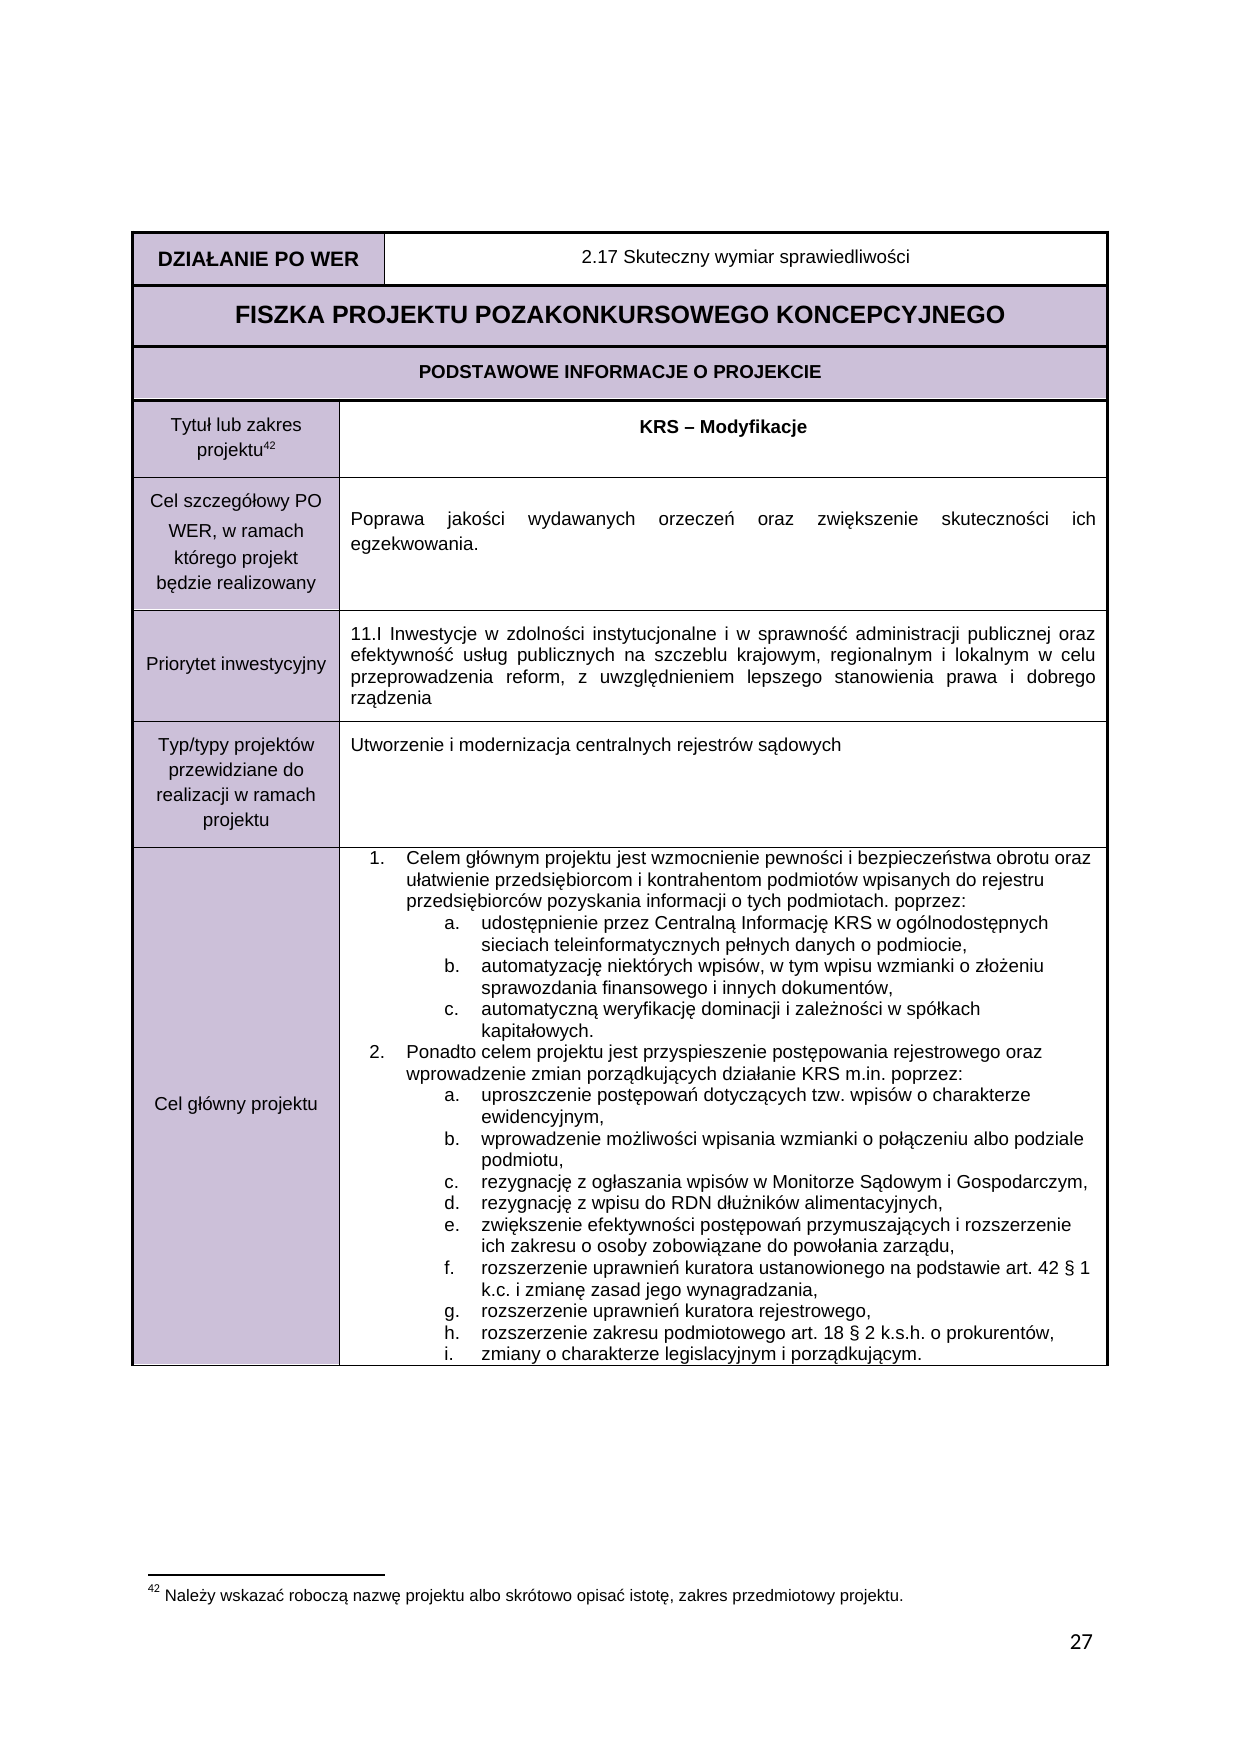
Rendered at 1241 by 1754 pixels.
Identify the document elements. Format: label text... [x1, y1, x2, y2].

table_cell Poprawa jakości wydawanych orzeczeń oraz zwiększenie skuteczności ich egzekwowania. [340, 478, 1106, 609]
table_header 2.17 Skuteczny wymiar sprawiedliwości [385, 234, 1106, 284]
table_header DZIAŁANIE PO WER [134, 234, 384, 284]
table_cell Typ/typy projektów przewidziane do realizacji w ramach projektu [134, 722, 339, 847]
table_cell Celem głównym projektu jest wzmocnienie pewności i bezpieczeństwa obrotu oraz ułatwienie przedsiębiorcom i kontrahentom podmiotów wpisanych do rejestru przedsiębiorców pozyskania informacji o tych podmiotach. poprzez: udostępnienie przez Centralną Informację KRS w ogólnodostępnych sieciach teleinformatycznych pełnych danych o podmiocie, automatyzację niektórych wpisów, w tym wpisu wzmianki o złożeniu sprawozdania finansowego i innych dokumentów, automatyczną weryfikację dominacji i zależności w spółkach kapitałowych. Ponadto celem projektu jest przyspieszenie postępowania rejestrowego oraz wprowadzenie zmian porządkujących działanie KRS m.in. poprzez: uproszczenie postępowań dotyczących tzw. wpisów o charakterze ewidencyjnym, wprowadzenie możliwości wpisania wzmianki o połączeniu albo podziale podmiotu, rezygnację z ogłaszania wpisów w Monitorze Sądowym i Gospodarczym, rezygnację z wpisu do RDN dłużników alimentacyjnych, zwiększenie efektywności postępowań przymuszających i rozszerzenie ich zakresu o osoby zobowiązane do powołania zarządu, rozszerzenie uprawnień kuratora ustanowionego na podstawie art. 42 § 1 k.c. i zmianę zasad jego wynagradzania, rozszerzenie uprawnień kuratora rejestrowego, rozszerzenie zakresu podmiotowego art. 18 § 2 k.s.h. o prokurentów, zmiany o charakterze legislacyjnym i porządkującym. [340, 848, 1106, 1364]
table_cell Priorytet inwestycyjny [134, 611, 339, 721]
table_cell KRS – Modyfikacje [340, 402, 1106, 477]
table_cell 11.I Inwestycje w zdolności instytucjonalne i w sprawność administracji publicznej oraz efektywność usług publicznych na szczeblu krajowym, regionalnym i lokalnym w celu przeprowadzenia reform, z uwzględnieniem lepszego stanowienia prawa i dobrego rządzenia [340, 611, 1106, 721]
table_cell Tytuł lub zakres projektu [134, 402, 339, 477]
table_cell Cel szczegółowy PO WER, w ramach którego projekt będzie realizowany [134, 478, 339, 609]
table_cell Cel główny projektu [134, 848, 339, 1364]
table_cell Utworzenie i modernizacja centralnych rejestrów sądowych [340, 722, 1106, 847]
table_cell FISZKA PROJEKTU POZAKONKURSOWEGO KONCEPCYJNEGO [134, 287, 1106, 345]
table_cell PODSTAWOWE INFORMACJE O PROJEKCIE [134, 348, 1106, 398]
